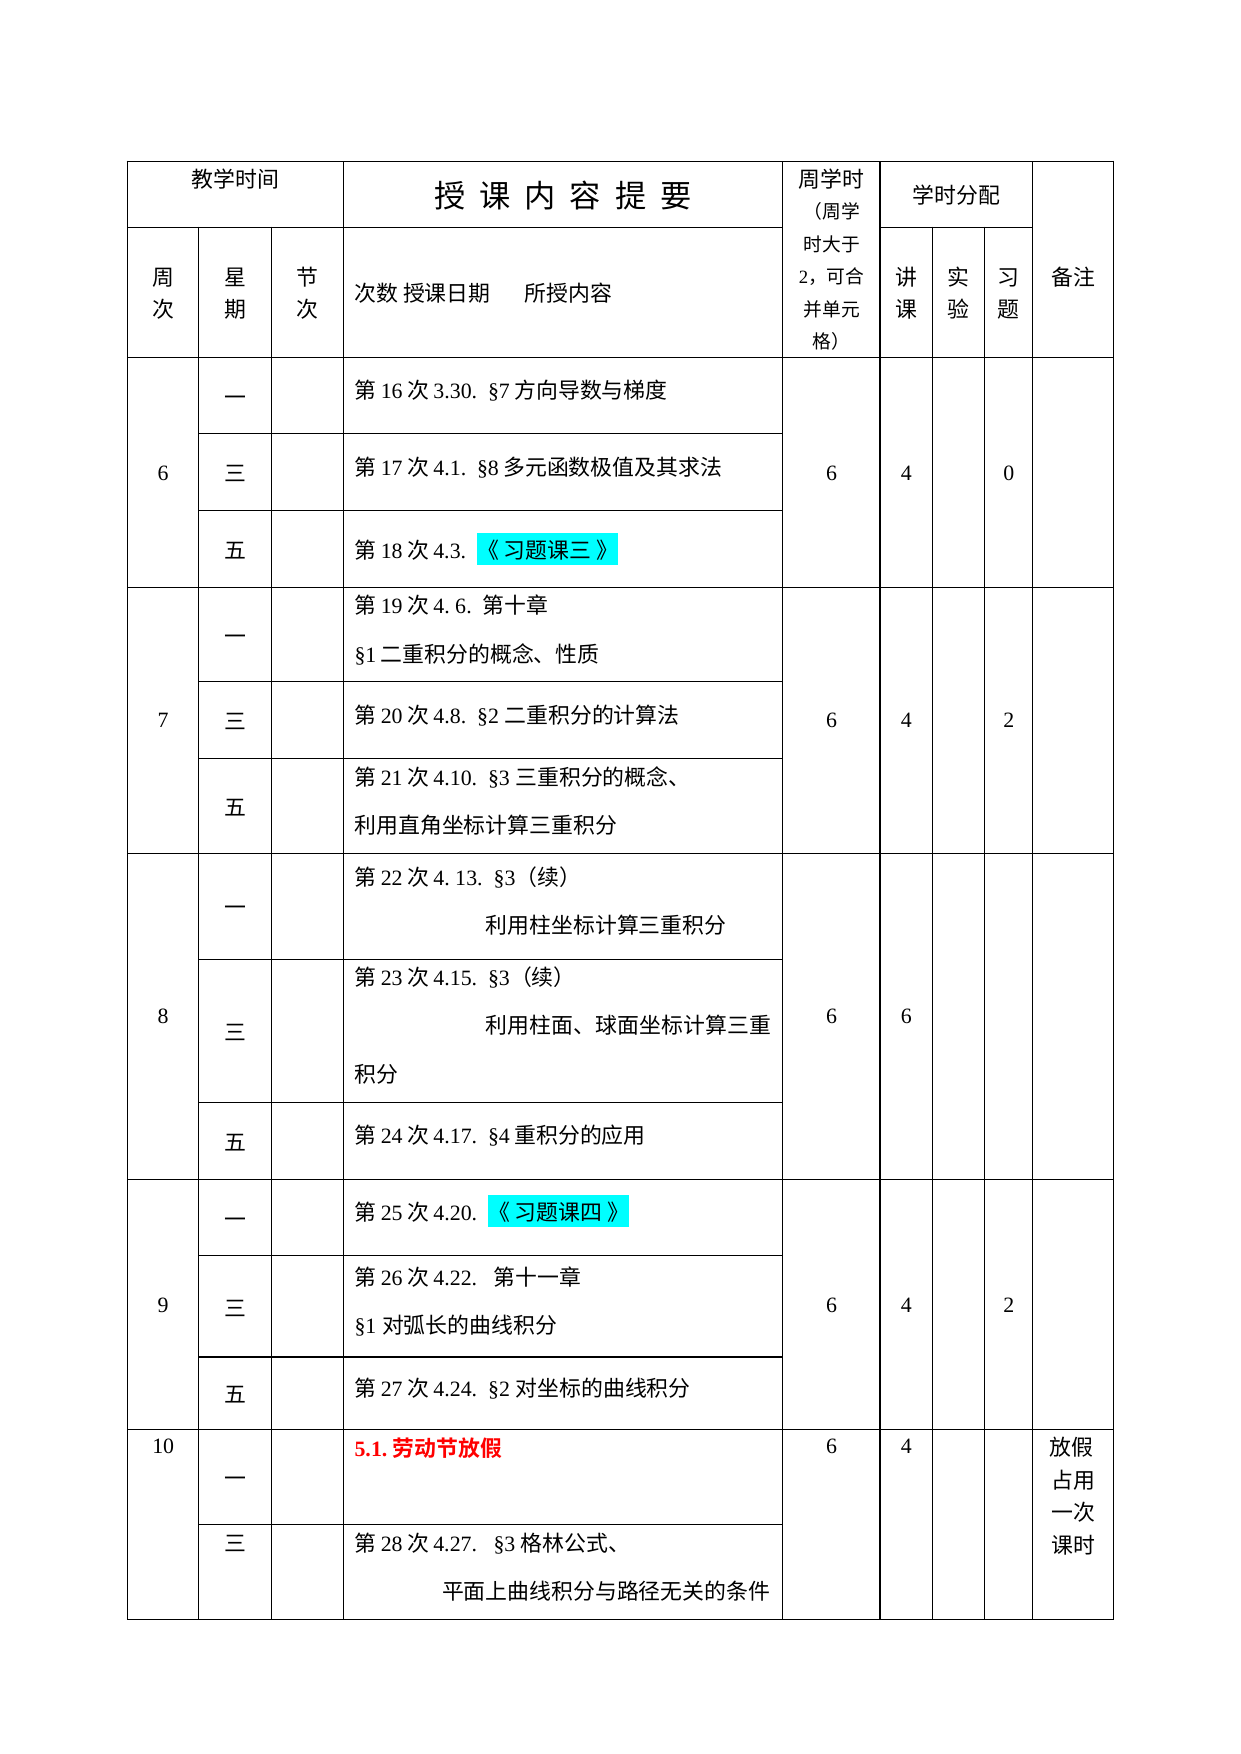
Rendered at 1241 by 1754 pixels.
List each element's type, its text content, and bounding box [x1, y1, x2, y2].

table_cell 第18次4.3. 《 习题课三 》 [344, 511, 782, 587]
table_cell [272, 960, 343, 1102]
table_cell 第25次4.20. 《 习题课四 》 [344, 1180, 782, 1255]
table_cell 一 [199, 588, 271, 681]
table_cell 5.1. 劳动节放假 [344, 1430, 782, 1524]
table_cell 第23次4.15. §3（续） 利用柱面、球面坐标计算三重积分 [344, 960, 782, 1102]
table_cell [933, 588, 984, 852]
table_cell 一 [199, 1180, 271, 1255]
table_cell 习题 [985, 228, 1032, 357]
table_cell [1033, 588, 1113, 852]
table_cell 4 [881, 358, 932, 587]
table_cell 放假 占用 一次 课时 [1033, 1430, 1113, 1618]
table_cell 第26次4.22. 第十一章 §1 对弧长的曲线积分 [344, 1256, 782, 1356]
table_cell 三 [199, 960, 271, 1102]
table_cell 第20次4.8. §2 二重积分的计算法 [344, 682, 782, 758]
table_cell [272, 759, 343, 852]
table_cell [272, 854, 343, 959]
table_cell 节 次 [272, 228, 343, 357]
table_header 学时分配 [881, 162, 1032, 227]
table_cell 第22次4. 13. §3（续） 利用柱坐标计算三重积分 [344, 854, 782, 959]
table_cell 三 [199, 434, 271, 510]
table_cell 一 [199, 358, 271, 433]
table_cell [985, 1430, 1032, 1618]
table_cell [272, 588, 343, 681]
table_cell 6 [783, 358, 879, 587]
table_cell [1033, 358, 1113, 587]
table_cell 第19次4. 6. 第十章 §1二重积分的概念、性质 [344, 588, 782, 681]
table_cell [933, 358, 984, 587]
table_cell 6 [783, 1430, 879, 1618]
table_cell [272, 1430, 343, 1524]
table_header 授 课 内 容 提 要 [344, 162, 782, 227]
table_cell 2 [985, 588, 1032, 852]
table_cell 三 [199, 682, 271, 758]
table_cell 第17次4.1. §8多元函数极值及其求法 [344, 434, 782, 510]
table_cell 第27次4.24. §2 对坐标的曲线积分 [344, 1358, 782, 1429]
table_cell 一 [199, 854, 271, 959]
table_cell 三 [199, 1256, 271, 1356]
table_header 备注 [1033, 162, 1113, 357]
table_cell [272, 1256, 343, 1356]
table_cell 4 [881, 1430, 932, 1618]
table_cell 星 期 [199, 228, 271, 357]
table_cell 0 [985, 358, 1032, 587]
table_cell 五 [199, 1358, 271, 1429]
table_cell 第28次4.27. §3 格林公式、 平面上曲线积分与路径无关的条件 [344, 1525, 782, 1618]
table_cell [985, 854, 1032, 1178]
table_cell 五 [199, 511, 271, 587]
table_cell 五 [199, 759, 271, 852]
table_cell 8 [128, 854, 198, 1178]
table_cell 6 [783, 854, 879, 1178]
table_cell 第24次4.17. §4重积分的应用 [344, 1103, 782, 1178]
table_cell 五 [199, 1103, 271, 1178]
table_cell [933, 1180, 984, 1429]
table_cell 6 [783, 1180, 879, 1429]
table_cell 7 [128, 588, 198, 852]
table_cell [272, 434, 343, 510]
table_cell [933, 854, 984, 1178]
table_cell [1033, 1180, 1113, 1429]
table_cell 周 次 [128, 228, 198, 357]
table_cell [933, 1430, 984, 1618]
table_cell 次数 授课日期 所授内容 [344, 228, 782, 357]
table_cell [272, 1103, 343, 1178]
table_cell 6 [128, 358, 198, 587]
table_cell 4 [881, 1180, 932, 1429]
table_cell 9 [128, 1180, 198, 1429]
table_cell [272, 682, 343, 758]
table_cell [272, 1180, 343, 1255]
table_cell [272, 1525, 343, 1618]
table_cell [272, 358, 343, 433]
table_cell [272, 511, 343, 587]
table_cell 6 [881, 854, 932, 1178]
table_cell [272, 1358, 343, 1429]
table_header 教学时间 [128, 162, 343, 227]
table_cell 实验 [933, 228, 984, 357]
table_cell 第16次3.30. §7方向导数与梯度 [344, 358, 782, 433]
table_cell 6 [783, 588, 879, 852]
table_cell [1033, 854, 1113, 1178]
table_header 周学时 （周学时大于2，可合并单元格） [783, 162, 879, 357]
table_cell 2 [985, 1180, 1032, 1429]
table_cell 三 [199, 1525, 271, 1618]
table_cell 10 [128, 1430, 198, 1618]
table_cell 第21次4.10. §3 三重积分的概念、 利用直角坐标计算三重积分 [344, 759, 782, 852]
table_cell 4 [881, 588, 932, 852]
table_cell 讲课 [881, 228, 932, 357]
table_cell 一 [199, 1430, 271, 1524]
